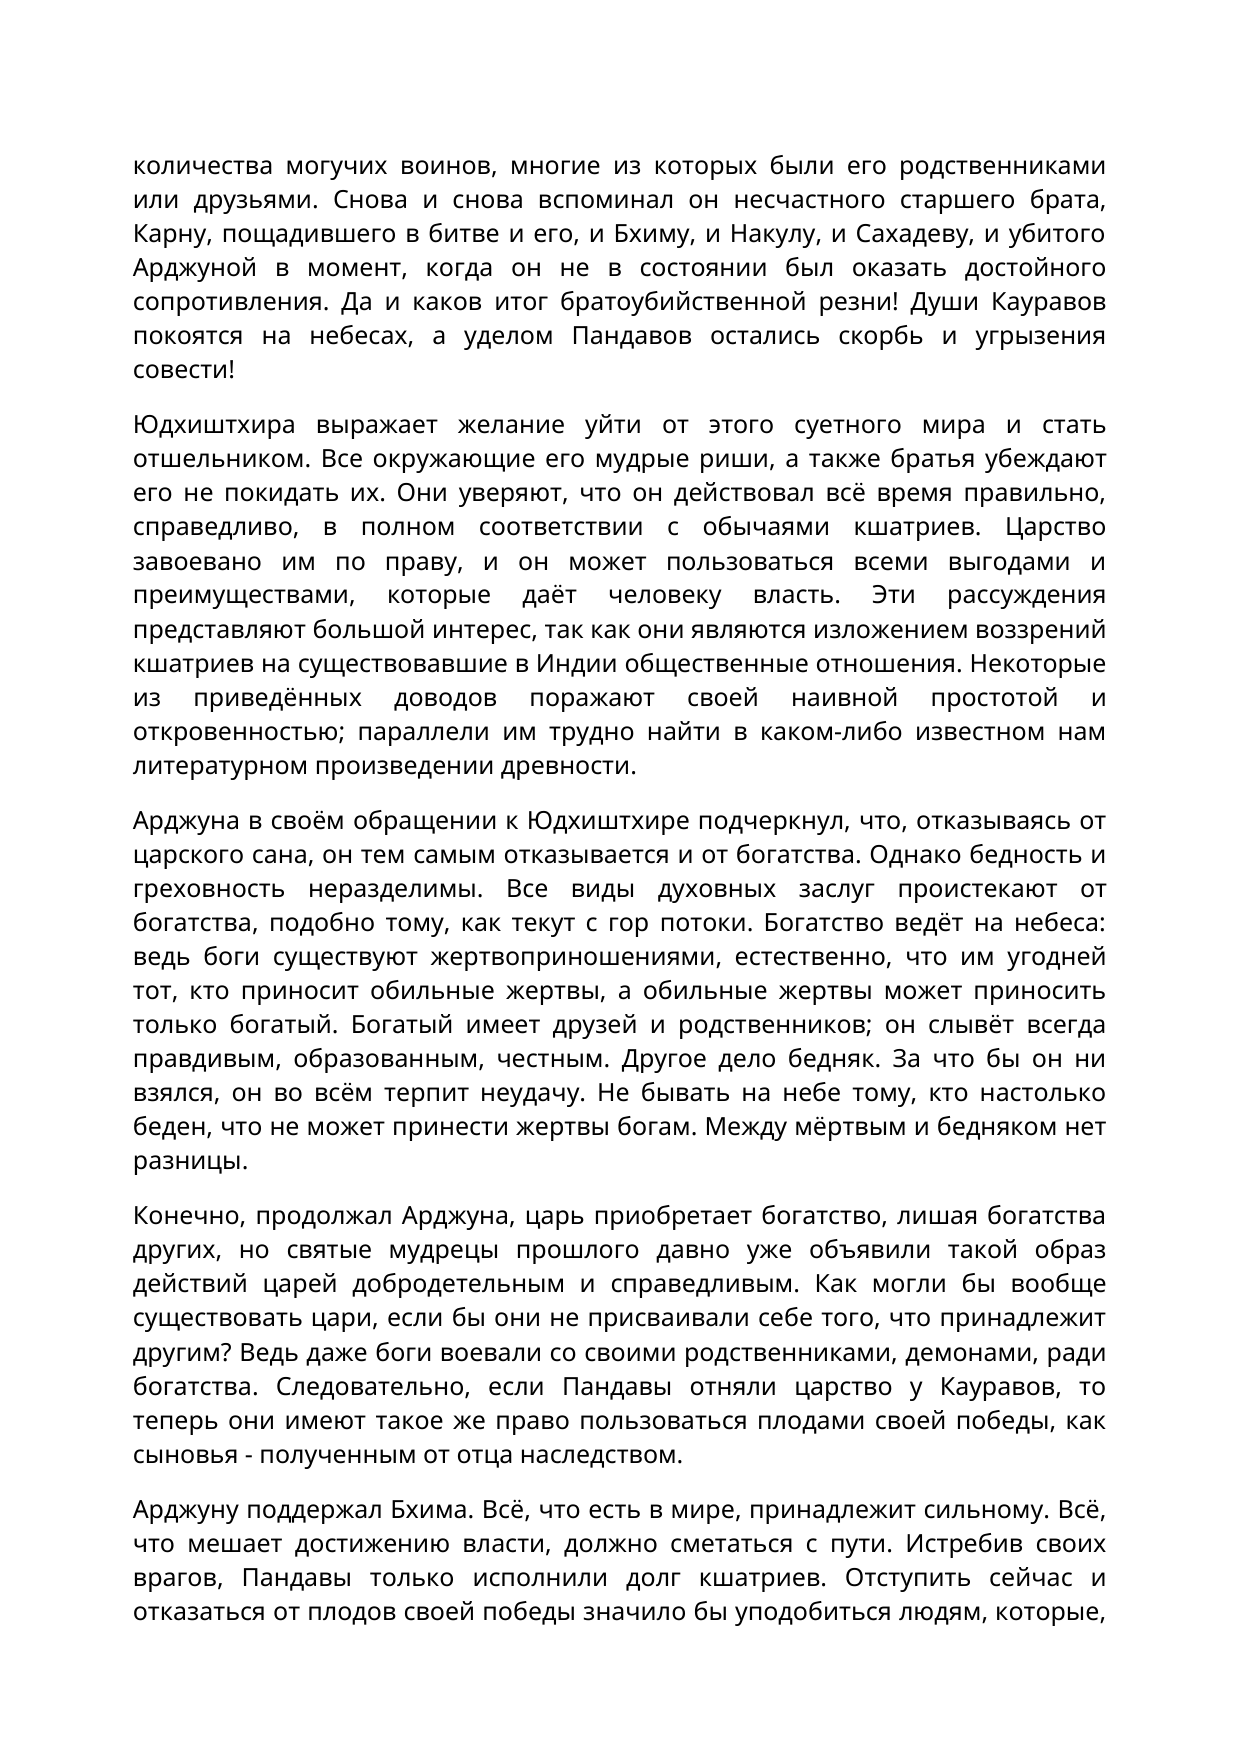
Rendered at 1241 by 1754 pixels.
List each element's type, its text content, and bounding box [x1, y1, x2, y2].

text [133, 148, 1108, 386]
text Арджуна в своём обращении к Юдхиштхире подчеркнул, что, отказываясь от царского сана, он тем самым отказывается и от богатства. Однако бедность и греховность неразделимы. Все виды духовных заслуг проистекают от богатства, подобно тому, как текут с гор потоки. Богатство ведёт на небеса: ведь боги существуют жертвоприношениями, естественно, что им угодней тот, кто приносит обильные жертвы, а обильные жертвы может приносить только богатый. Богатый имеет друзей и родственников; он слывёт всегда правдивым, образованным, честным. Другое дело бедняк. За что бы он ни взялся, он во всём терпит неудачу. Не бывать на небе тому, кто настолько беден, что не может принести жертвы богам. Между мёртвым и бедняком нет разницы. [133, 802, 1108, 1177]
text Юдхиштхира выражает желание уйти от этого суетного мира и стать отшельником. Все окружающие его мудрые риши, а также братья убеждают его не покидать их. Они уверяют, что он действовал всё время правильно, справедливо, в полном соответствии с обычаями кшатриев. Царство завоевано им по праву, и он может пользоваться всеми выгодами и преимуществами, которые даёт человеку власть. Эти рассуждения представляют большой интерес, так как они являются изложением воззрений кшатриев на существовавшие в Индии общественные отношения. Некоторые из приведённых доводов поражают своей наивной простотой и откровенностью; параллели им трудно найти в каком-либо известном нам литературном произведении древности. [133, 407, 1108, 782]
text Конечно, продолжал Арджуна, царь приобретает богатство, лишая богатства других, но святые мудрецы прошлого давно уже объявили такой образ действий царей добродетельным и справедливым. Как могли бы вообще существовать цари, если бы они не присваивали себе того, что принадлежит другим? Ведь даже боги воевали со своими родственниками, демонами, ради богатства. Следовательно, если Пандавы отняли царство у Кауравов, то теперь они имеют такое же право пользоваться плодами своей победы, как сыновья - полученным от отца наследством. [133, 1198, 1108, 1470]
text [133, 1491, 1108, 1627]
